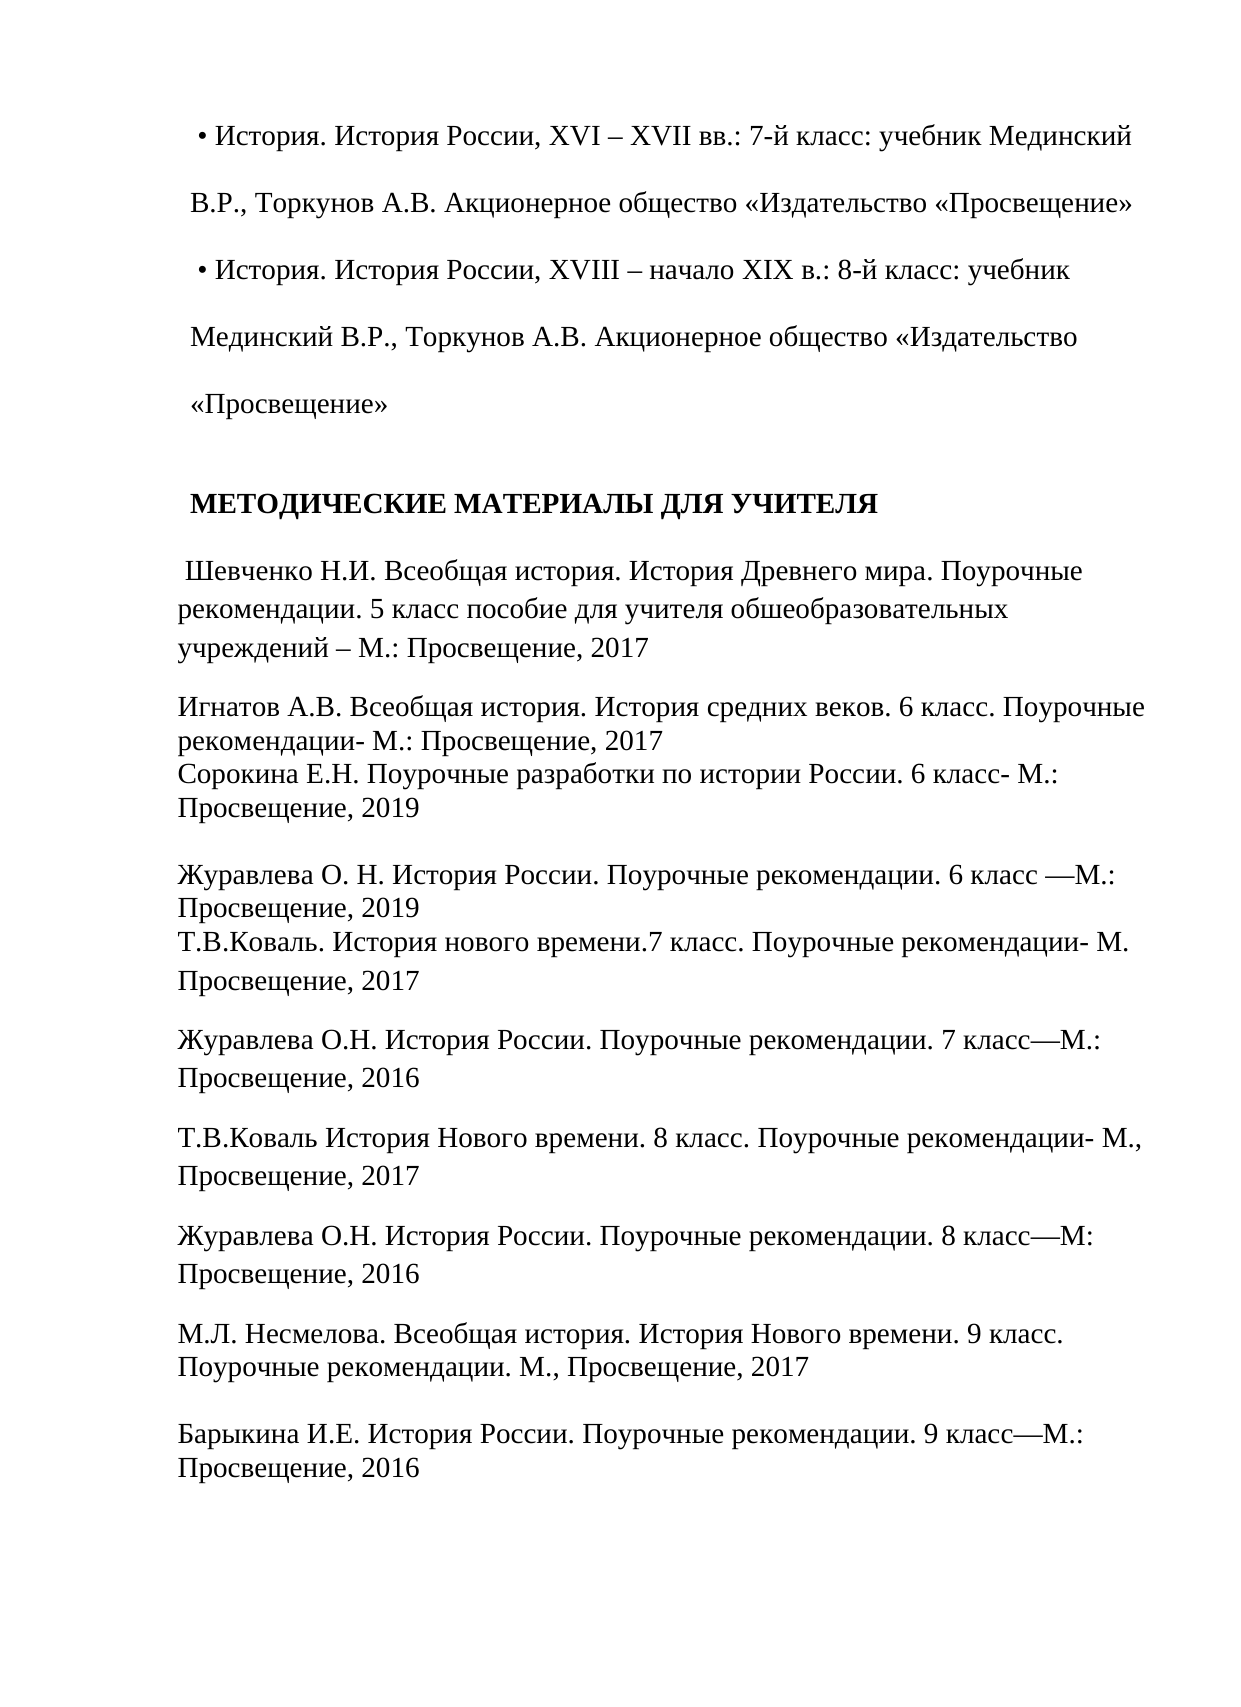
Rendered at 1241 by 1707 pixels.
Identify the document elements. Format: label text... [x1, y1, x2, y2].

text МЕТОДИЧЕСКИЕ МАТЕРИАЛЫ ДЛЯ УЧИТЕЛЯ [190, 486, 1152, 519]
text ​ Шевченко Н.И. Всеобщая история. История Древнего мира. Поурочные рекомендации. 5 класс пособие для учителя обшеобразовательных учреждений – М.: Просвещение, 2017 [177, 553, 1152, 663]
text Сорокина Е.Н. Поурочные разработки по истории России. 6 класс- М.: Просвещение, 2019 [177, 756, 1152, 823]
text М.Л. Несмелова. Всеобщая история. История Нового времени. 9 класс. Поурочные рекомендации. М., Просвещение, 2017 [177, 1316, 1152, 1383]
text Журавлева О. Н. История России. Поурочные рекомендации. 6 класс —М.: Просвещение, 2019 [177, 857, 1152, 924]
text Журавлева О.Н. История России. Поурочные рекомендации. 8 класс—М: Просвещение, 2016 [177, 1218, 1152, 1290]
text Т.В.Коваль. История нового времени.7 класс. Поурочные рекомендации- М. Просвещение, 2017 [177, 924, 1152, 996]
text Барыкина И.Е. История России. Поурочные рекомендации. 9 класс—М.: Просвещение, 2016 [177, 1416, 1152, 1483]
text Игнатов А.В. Всеобщая история. История средних веков. 6 класс. Поурочные рекомендации- М.: Просвещение, 2017 [177, 689, 1152, 756]
text Журавлева О.Н. История России. Поурочные рекомендации. 7 класс—М.: Просвещение, 2016 [177, 1022, 1152, 1094]
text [190, 118, 1152, 420]
text Т.В.Коваль История Нового времени. 8 класс. Поурочные рекомендации- М., Просвещение, 2017 [177, 1120, 1152, 1192]
